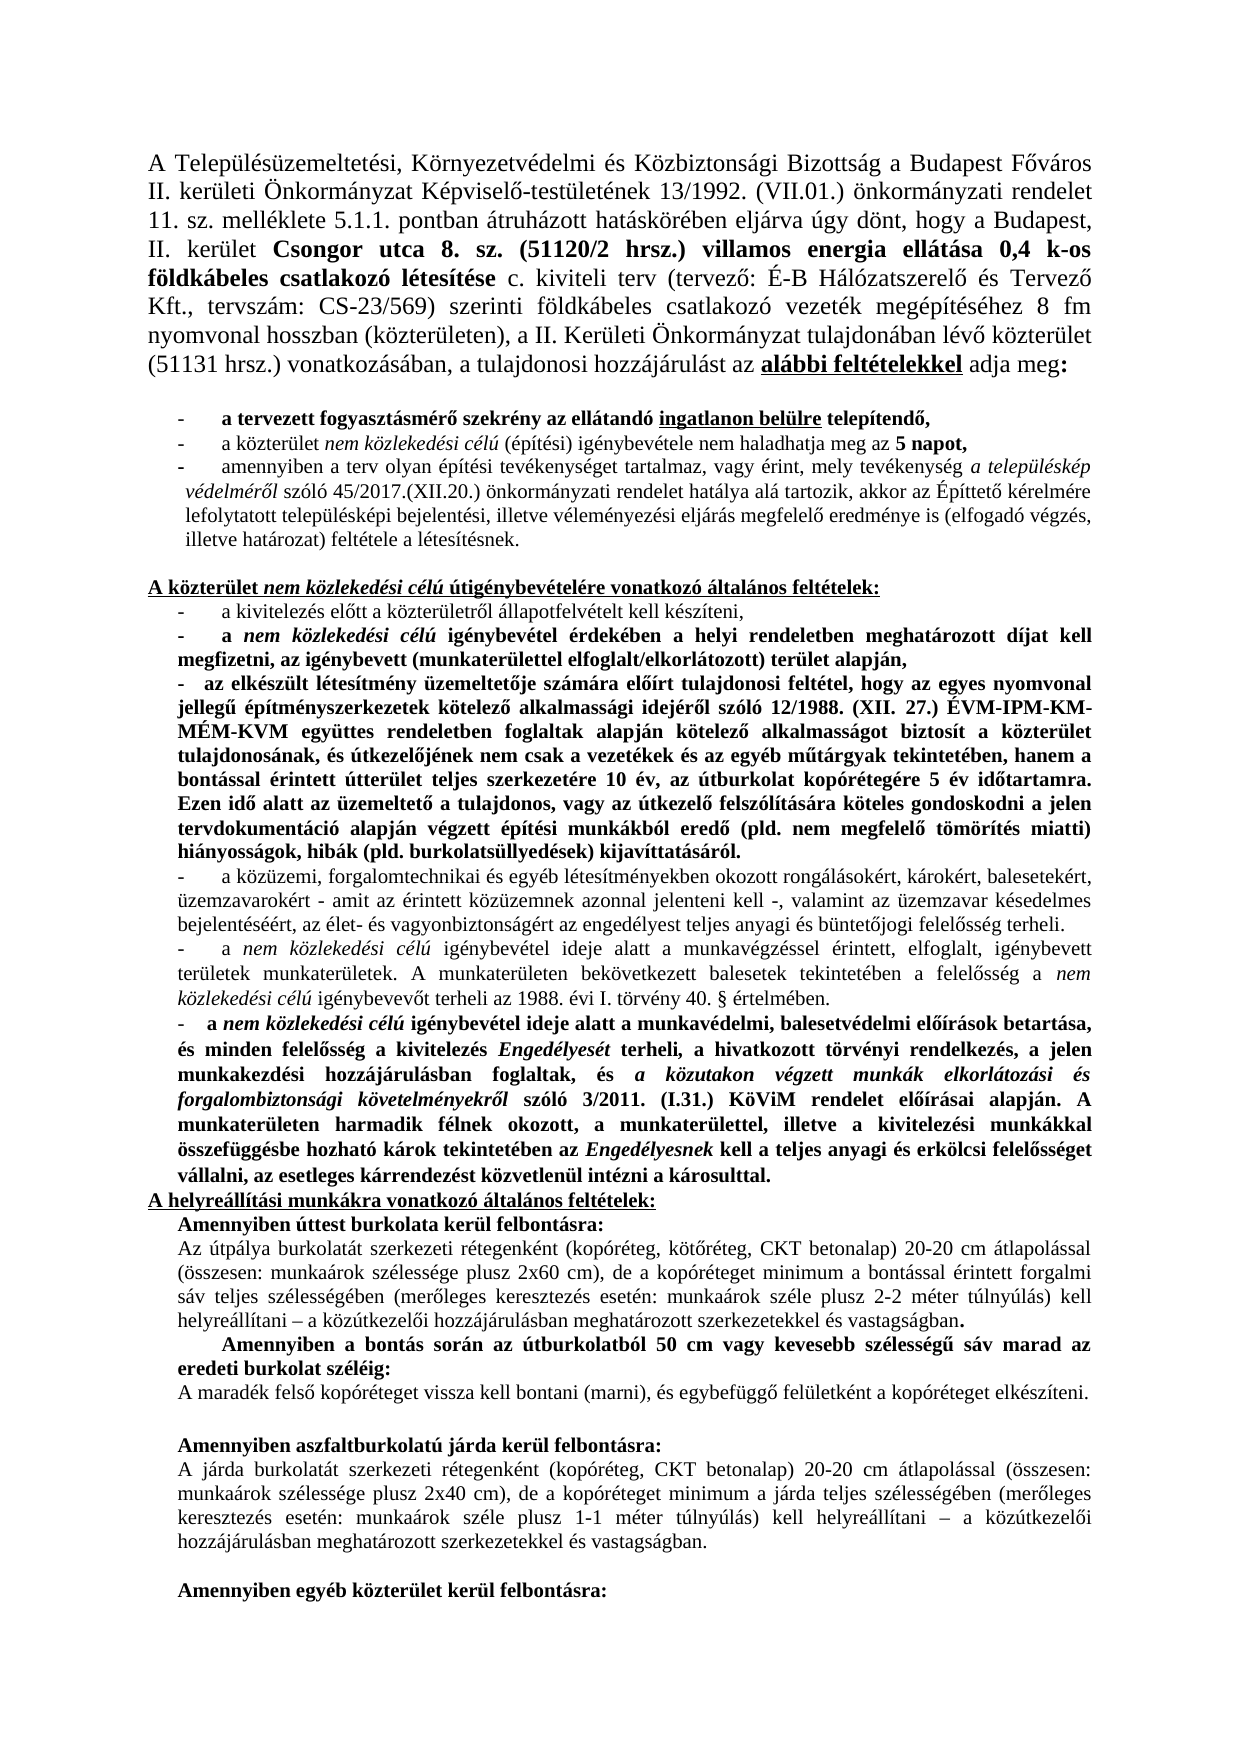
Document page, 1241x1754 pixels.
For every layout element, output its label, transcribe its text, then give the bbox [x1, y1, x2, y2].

list a közterület nem közlekedési célú (építési) igénybevétele nem haladhatja meg az 5 napot, [177, 430, 1093, 454]
list amennyiben a terv olyan építési tevékenységet tartalmaz, vagy érint, mely tevékenység a településkép védelméről szóló 45/2017.(XII.20.) önkormányzati rendelet hatálya alá tartozik, akkor az Építtető kérelmére lefolytatott településképi bejelentési, illetve véleményezési eljárás megfelelő eredménye is (elfogadó végzés, illetve határozat) feltétele a létesítésnek. [177, 454, 1093, 551]
list a közüzemi, forgalomtechnikai és egyéb létesítményekben okozott rongálásokért, károkért, balesetekért, üzemzavarokért - amit az érintett közüzemnek azonnal jelenteni kell -, valamint az üzemzavar késedelmes bejelentéséért, az élet- és vagyonbiztonságért az engedélyest teljes anyagi és büntetőjogi felelősség terheli. [177, 863, 1093, 936]
text A helyreállítási munkákra vonatkozó általános feltételek: [148, 1188, 1093, 1212]
list az elkészült létesítmény üzemeltetője számára előírt tulajdonosi feltétel, hogy az egyes nyomvonal jellegű építményszerkezetek kötelező alkalmassági idejéről szóló 12/1988. (XII. 27.) ÉVM-IPM-KM-MÉM-KVM együttes rendeletben foglaltak alapján kötelező alkalmasságot biztosít a közterület tulajdonosának, és útkezelőjének nem csak a vezetékek és az egyéb műtárgyak tekintetében, hanem a bontással érintett útterület teljes szerkezetére 10 év, az útburkolat kopórétegére 5 év időtartamra. Ezen idő alatt az üzemeltető a tulajdonos, vagy az útkezelő felszólítására köteles gondoskodni a jelen tervdokumentáció alapján végzett építési munkákból eredő (pld. nem megfelelő tömörítés miatti) hiányosságok, hibák (pld. burkolatsüllyedések) kijavíttatásáról. [177, 671, 1093, 863]
text A maradék felső kopóréteget vissza kell bontani (marni), és egybefüggő felületként a kopóréteget elkészíteni. [177, 1380, 1093, 1404]
text A közterület nem közlekedési célú útigénybevételére vonatkozó általános feltételek: [148, 575, 1093, 599]
list a nem közlekedési célú igénybevétel ideje alatt a munkavégzéssel érintett, elfoglalt, igénybevett területek munkaterületek. A munkaterületen bekövetkezett balesetek tekintetében a felelősség a nem közlekedési célú igénybevevőt terheli az 1988. évi I. törvény 40. § értelmében. [177, 936, 1093, 1010]
list a tervezett fogyasztásmérő szekrény az ellátandó ingatlanon belülre telepítendő, [177, 406, 1093, 430]
text Amennyiben úttest burkolata kerül felbontásra: [177, 1212, 1093, 1236]
text A Településüzemeltetési, Környezetvédelmi és Közbiztonsági Bizottság a Budapest Főváros II. kerületi Önkormányzat Képviselő-testületének 13/1992. (VII.01.) önkormányzati rendelet 11. sz. melléklete 5.1.1. pontban átruházott hatáskörében eljárva úgy dönt, hogy a Budapest, II. kerület Csongor utca 8. sz. (51120/2 hrsz.) villamos energia ellátása 0,4 k-os földkábeles csatlakozó létesítése c. kiviteli terv (tervező: É-B Hálózatszerelő és Tervező Kft., tervszám: CS-23/569) szerinti földkábeles csatlakozó vezeték megépítéséhez 8 fm nyomvonal hosszban (közterületen), a II. Kerületi Önkormányzat tulajdonában lévő közterület (51131 hrsz.) vonatkozásában, a tulajdonosi hozzájárulást az alábbi feltételekkel adja meg: [148, 148, 1093, 378]
text Amennyiben aszfaltburkolatú járda kerül felbontásra: [177, 1433, 1093, 1457]
text A járda burkolatát szerkezeti rétegenként (kopóréteg, CKT betonalap) 20-20 cm átlapolással (összesen: munkaárok szélessége plusz 2x40 cm), de a kopóréteget minimum a járda teljes szélességében (merőleges keresztezés esetén: munkaárok széle plusz 1-1 méter túlnyúlás) kell helyreállítani – a közútkezelői hozzájárulásban meghatározott szerkezetekkel és vastagságban. [177, 1457, 1093, 1553]
list a kivitelezés előtt a közterületről állapotfelvételt kell készíteni, [177, 599, 1093, 623]
text Az útpálya burkolatát szerkezeti rétegenként (kopóréteg, kötőréteg, CKT betonalap) 20-20 cm átlapolással (összesen: munkaárok szélessége plusz 2x60 cm), de a kopóréteget minimum a bontással érintett forgalmi sáv teljes szélességében (merőleges keresztezés esetén: munkaárok széle plusz 2-2 méter túlnyúlás) kell helyreállítani – a közútkezelői hozzájárulásban meghatározott szerkezetekkel és vastagságban. [177, 1236, 1093, 1332]
text Amennyiben a bontás során az útburkolatból 50 cm vagy kevesebb szélességű sáv marad az eredeti burkolat széléig: [177, 1332, 1093, 1380]
list a nem közlekedési célú igénybevétel ideje alatt a munkavédelmi, balesetvédelmi előírások betartása, és minden felelősség a kivitelezés Engedélyesét terheli, a hivatkozott törvényi rendelkezés, a jelen munkakezdési hozzájárulásban foglaltak, és a közutakon végzett munkák elkorlátozási és forgalombiztonsági követelményekről szóló 3/2011. (I.31.) KöViM rendelet előírásai alapján. A munkaterületen harmadik félnek okozott, a munkaterülettel, illetve a kivitelezési munkákkal összefüggésbe hozható károk tekintetében az Engedélyesnek kell a teljes anyagi és erkölcsi felelősséget vállalni, az esetleges kárrendezést közvetlenül intézni a károsulttal. [177, 1011, 1093, 1187]
list a nem közlekedési célú igénybevétel érdekében a helyi rendeletben meghatározott díjat kell megfizetni, az igénybevett (munkaterülettel elfoglalt/elkorlátozott) terület alapján, [177, 623, 1093, 671]
text Amennyiben egyéb közterület kerül felbontásra: [177, 1577, 1093, 1602]
